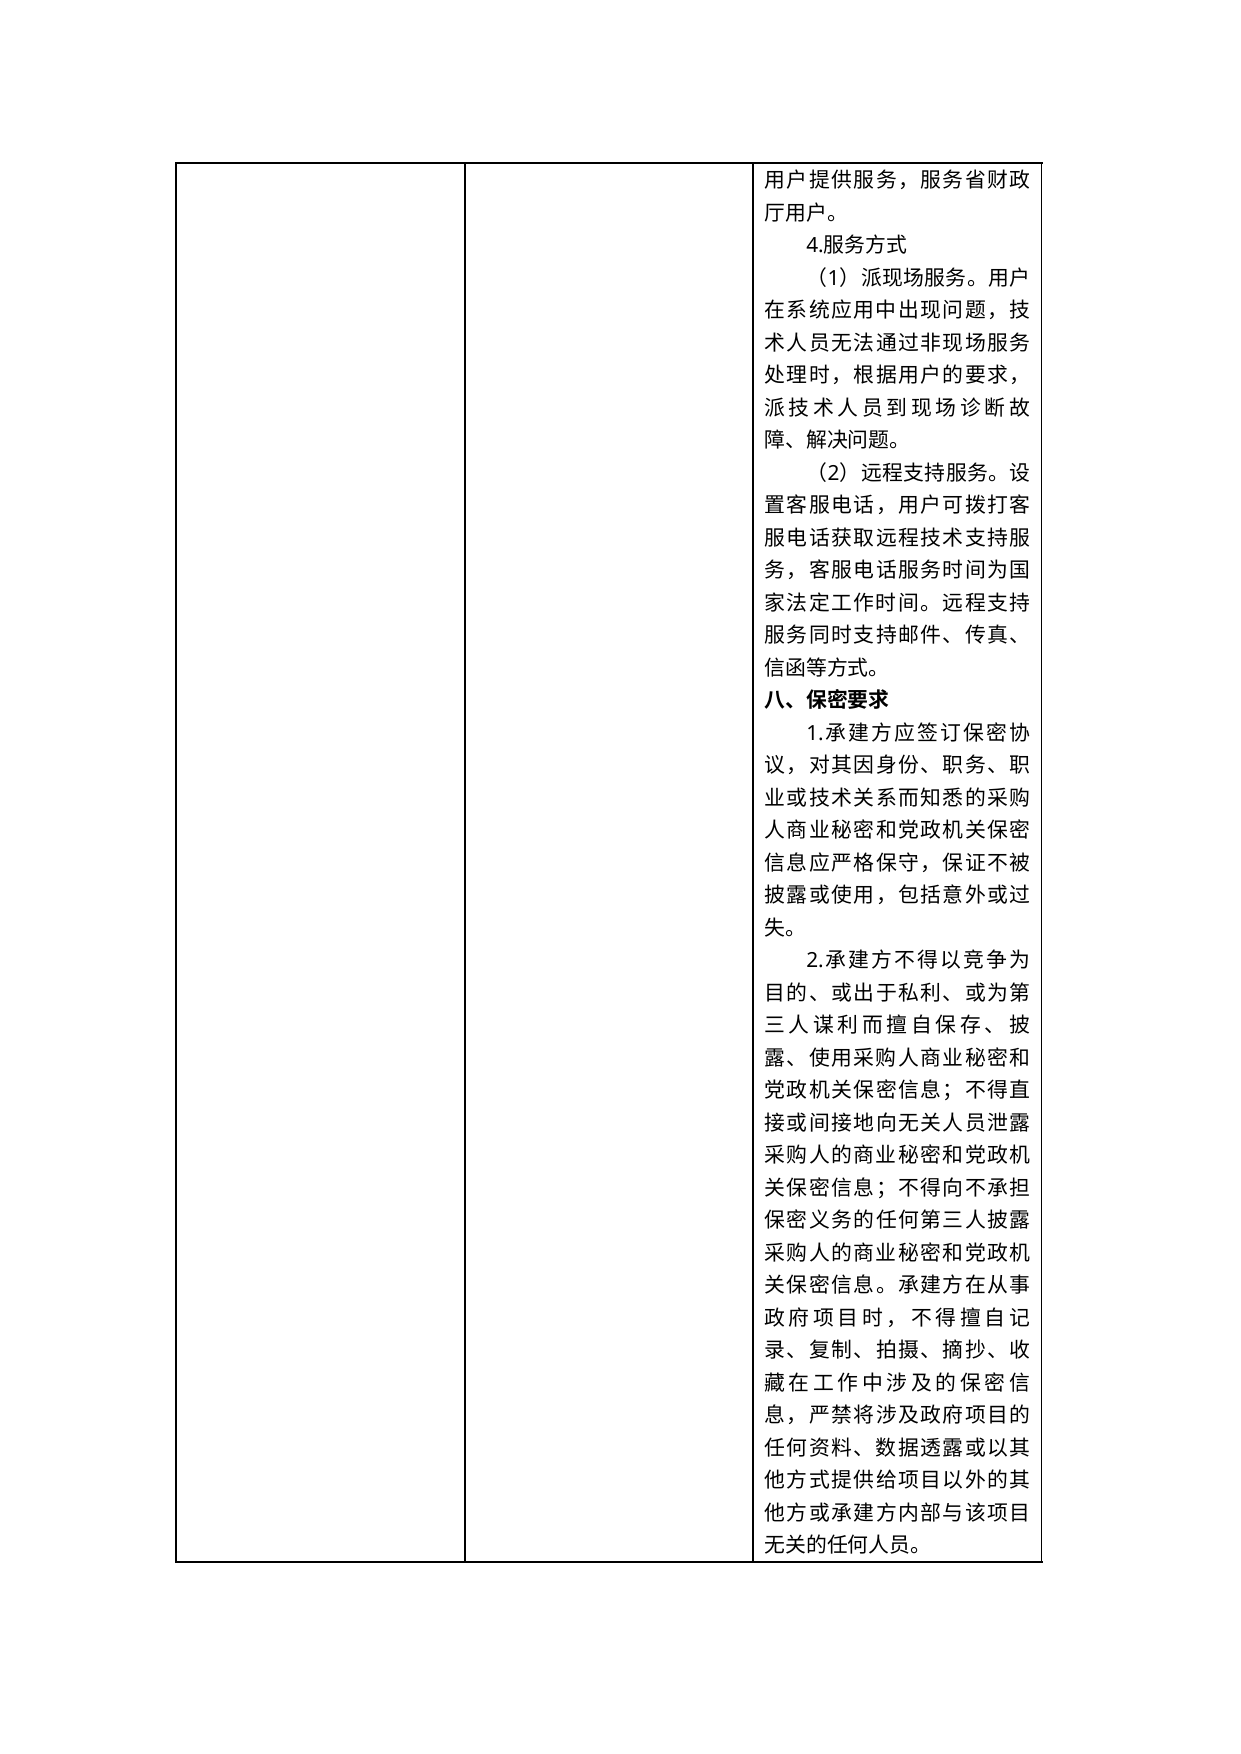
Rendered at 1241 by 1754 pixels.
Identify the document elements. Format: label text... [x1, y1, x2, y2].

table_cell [754, 164, 1041, 1561]
table_cell [466, 164, 752, 1561]
table_cell 1 [177, 164, 464, 1561]
